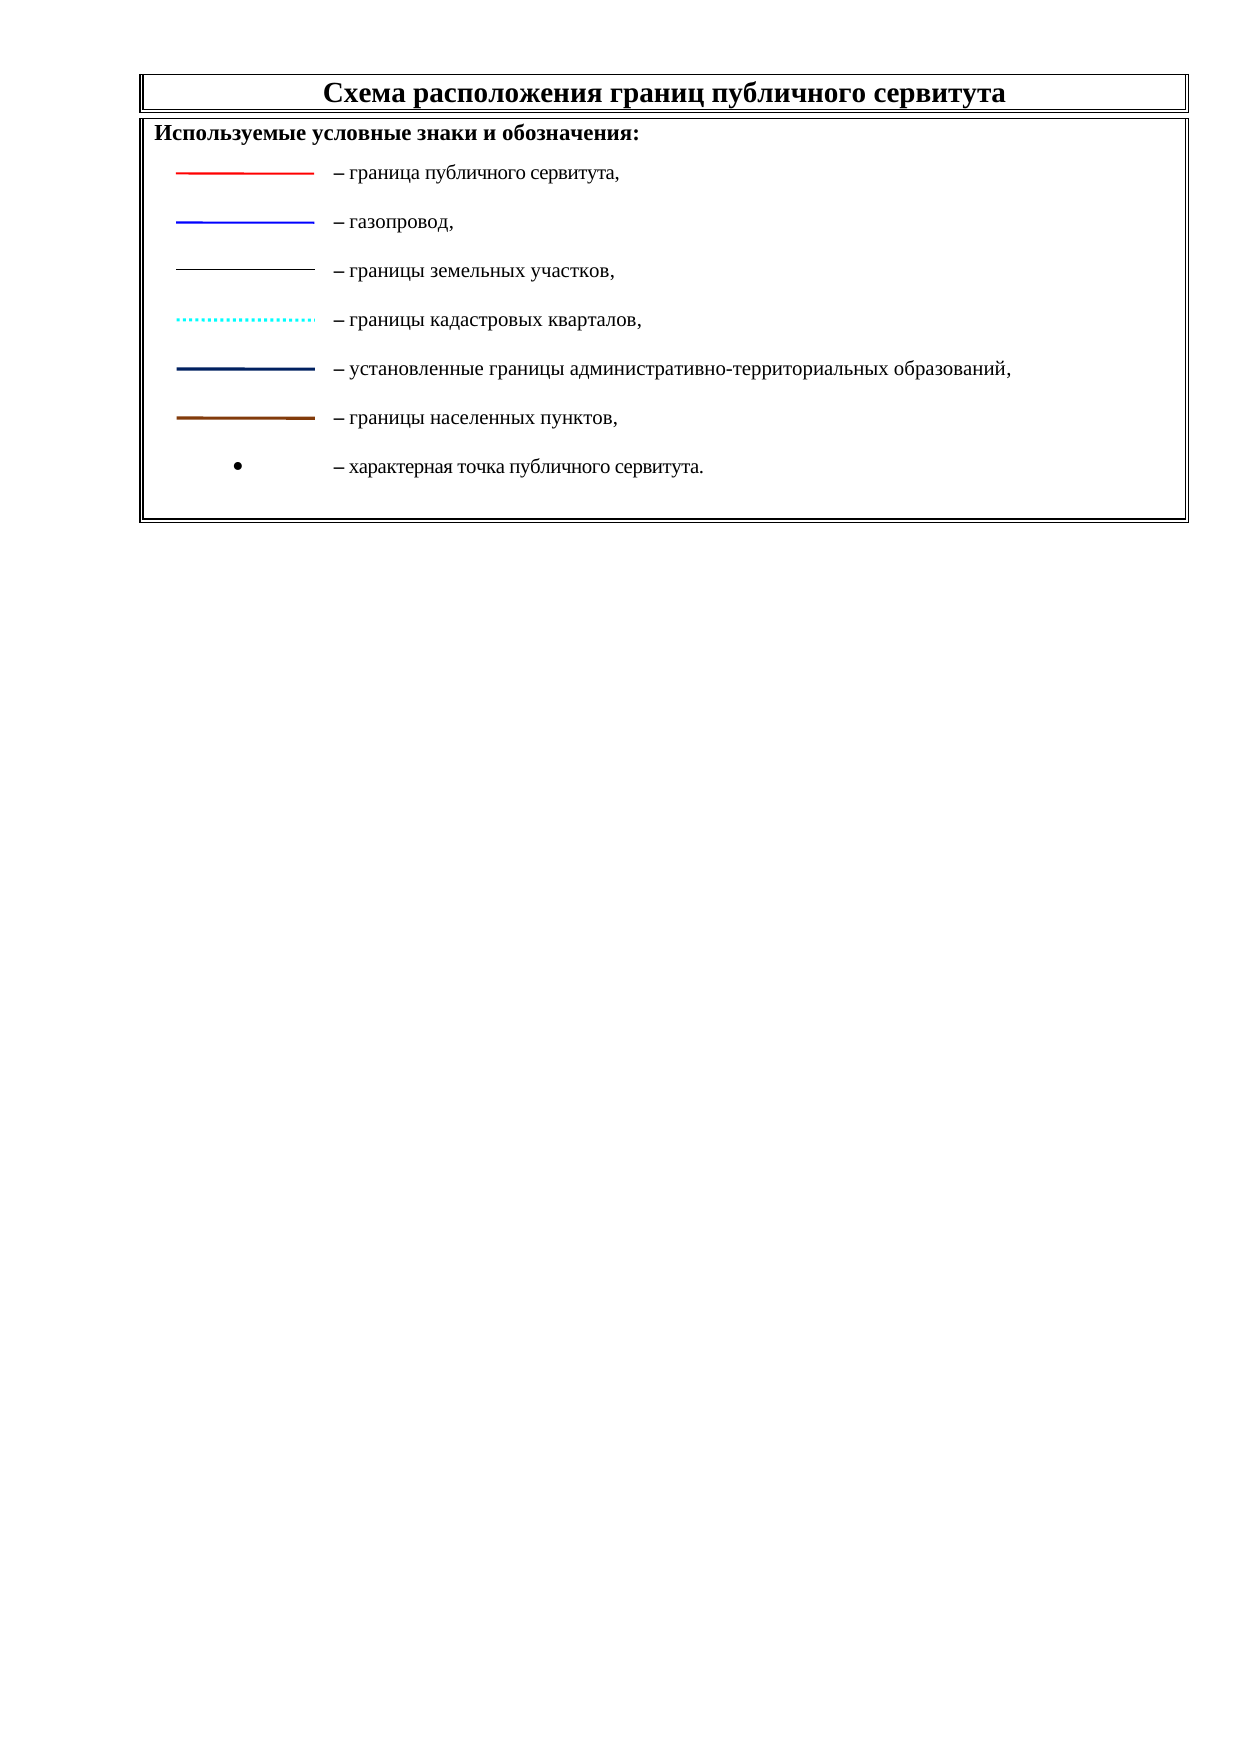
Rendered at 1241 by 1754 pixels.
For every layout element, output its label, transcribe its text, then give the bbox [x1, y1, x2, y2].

table_header Используемые условные знаки и обозначения: [144, 119, 1185, 518]
